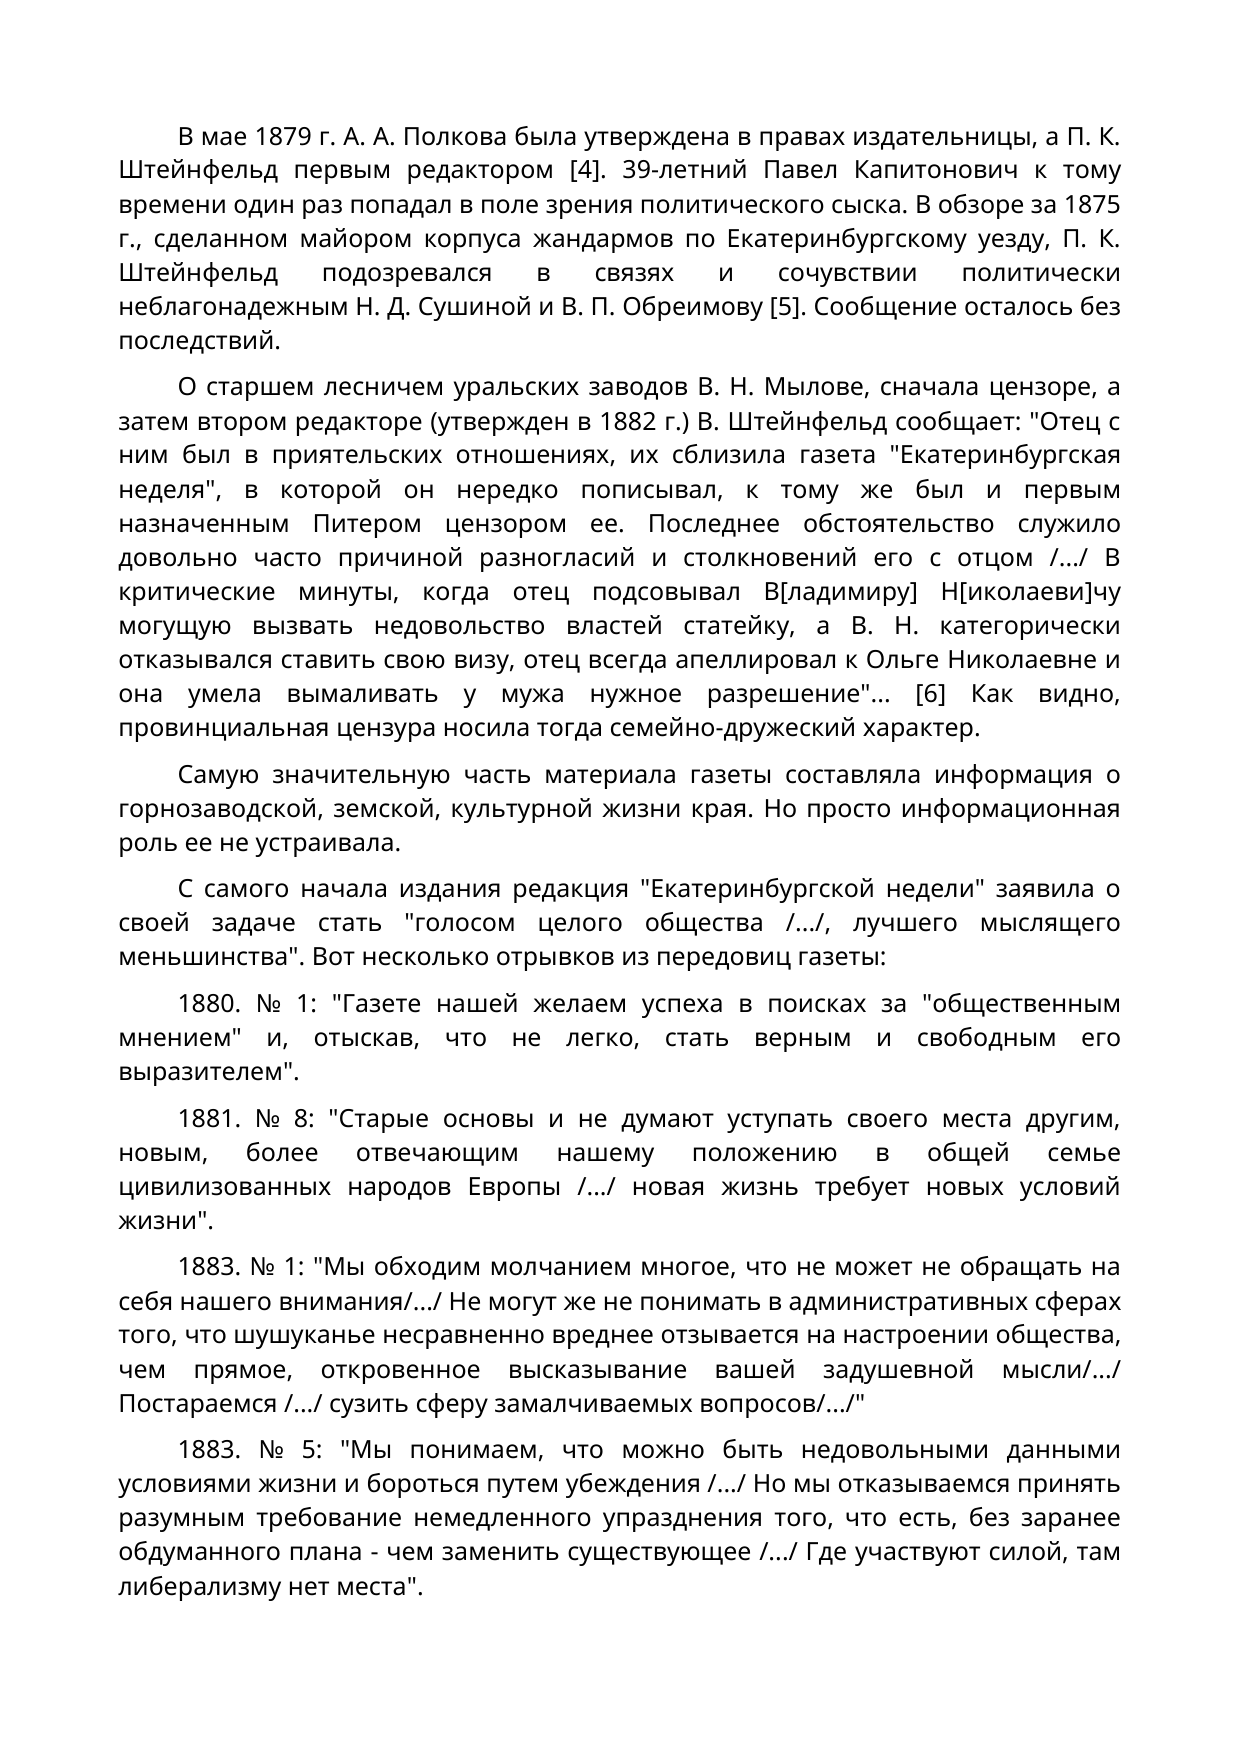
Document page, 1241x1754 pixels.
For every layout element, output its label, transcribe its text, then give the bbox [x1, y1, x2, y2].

text О старшем лесничем уральских заводов В. Н. Мылове, сначала цензоре, а затем втором редакторе (утвержден в 1882 г.) В. Штейнфельд сообщает: "Отец с ним был в приятельских отношениях, их сблизила газета "Екатеринбургская неделя", в которой он нередко пописывал, к тому же был и первым назначенным Питером цензором ее. Последнее обстоятельство служило довольно часто причиной разногласий и столкновений его с отцом /.../ В критические минуты, когда отец подсовывал В[ладимиру] Н[иколаеви]чу могущую вызвать недовольство властей статейку, а В. Н. категорически отказывался ставить свою визу, отец всегда апеллировал к Ольге Николаевне и она умела вымаливать у мужа нужное разрешение"... [6] Как видно, провинциальная цензура носила тогда семейно-дружеский характер. [118, 369, 1122, 744]
text 1883. № 5: "Мы понимаем, что можно быть недовольными данными условиями жизни и бороться путем убеждения /.../ Но мы отказываемся принять разумным требование немедленного упразднения того, что есть, без заранее обдуманного плана - чем заменить существующее /.../ Где участвуют силой, там либерализму нет места". [118, 1432, 1122, 1602]
text 1881. № 8: "Старые основы и не думают уступать своего места другим, новым, более отвечающим нашему положению в общей семье цивилизованных народов Европы /.../ новая жизнь требует новых условий жизни". [118, 1100, 1122, 1237]
text 1880. № 1: "Газете нашей желаем успеха в поисках за "общественным мнением" и, отыскав, что не легко, стать верным и свободным его выразителем". [118, 986, 1122, 1088]
text В мае 1879 г. А. А. Полкова была утверждена в правах издательницы, а П. К. Штейнфельд первым редактором [4]. 39-летний Павел Капитонович к тому времени один раз попадал в поле зрения политического сыска. В обзоре за 1875 г., сделанном майором корпуса жандармов по Екатеринбургскому уезду, П. К. Штейнфельд подозревался в связях и сочувствии политически неблагонадежным Н. Д. Сушиной и В. П. Обреимову [5]. Сообщение осталось без последствий. [118, 118, 1122, 357]
text С самого начала издания редакция "Екатеринбургской недели" заявила о своей задаче стать "голосом целого общества /.../, лучшего мыслящего меньшинства". Вот несколько отрывков из передовиц газеты: [118, 871, 1122, 973]
text 1883. № 1: "Мы обходим молчанием многое, что не может не обращать на себя нашего внимания/.../ Не могут же не понимать в административных сферах того, что шушуканье несравненно вреднее отзывается на настроении общества, чем прямое, откровенное высказывание вашей задушевной мысли/.../ Постараемся /.../ сузить сферу замалчиваемых вопросов/.../" [118, 1249, 1122, 1419]
text Самую значительную часть материала газеты составляла информация о горнозаводской, земской, культурной жизни края. Но просто информационная роль ее не устраивала. [118, 756, 1122, 858]
